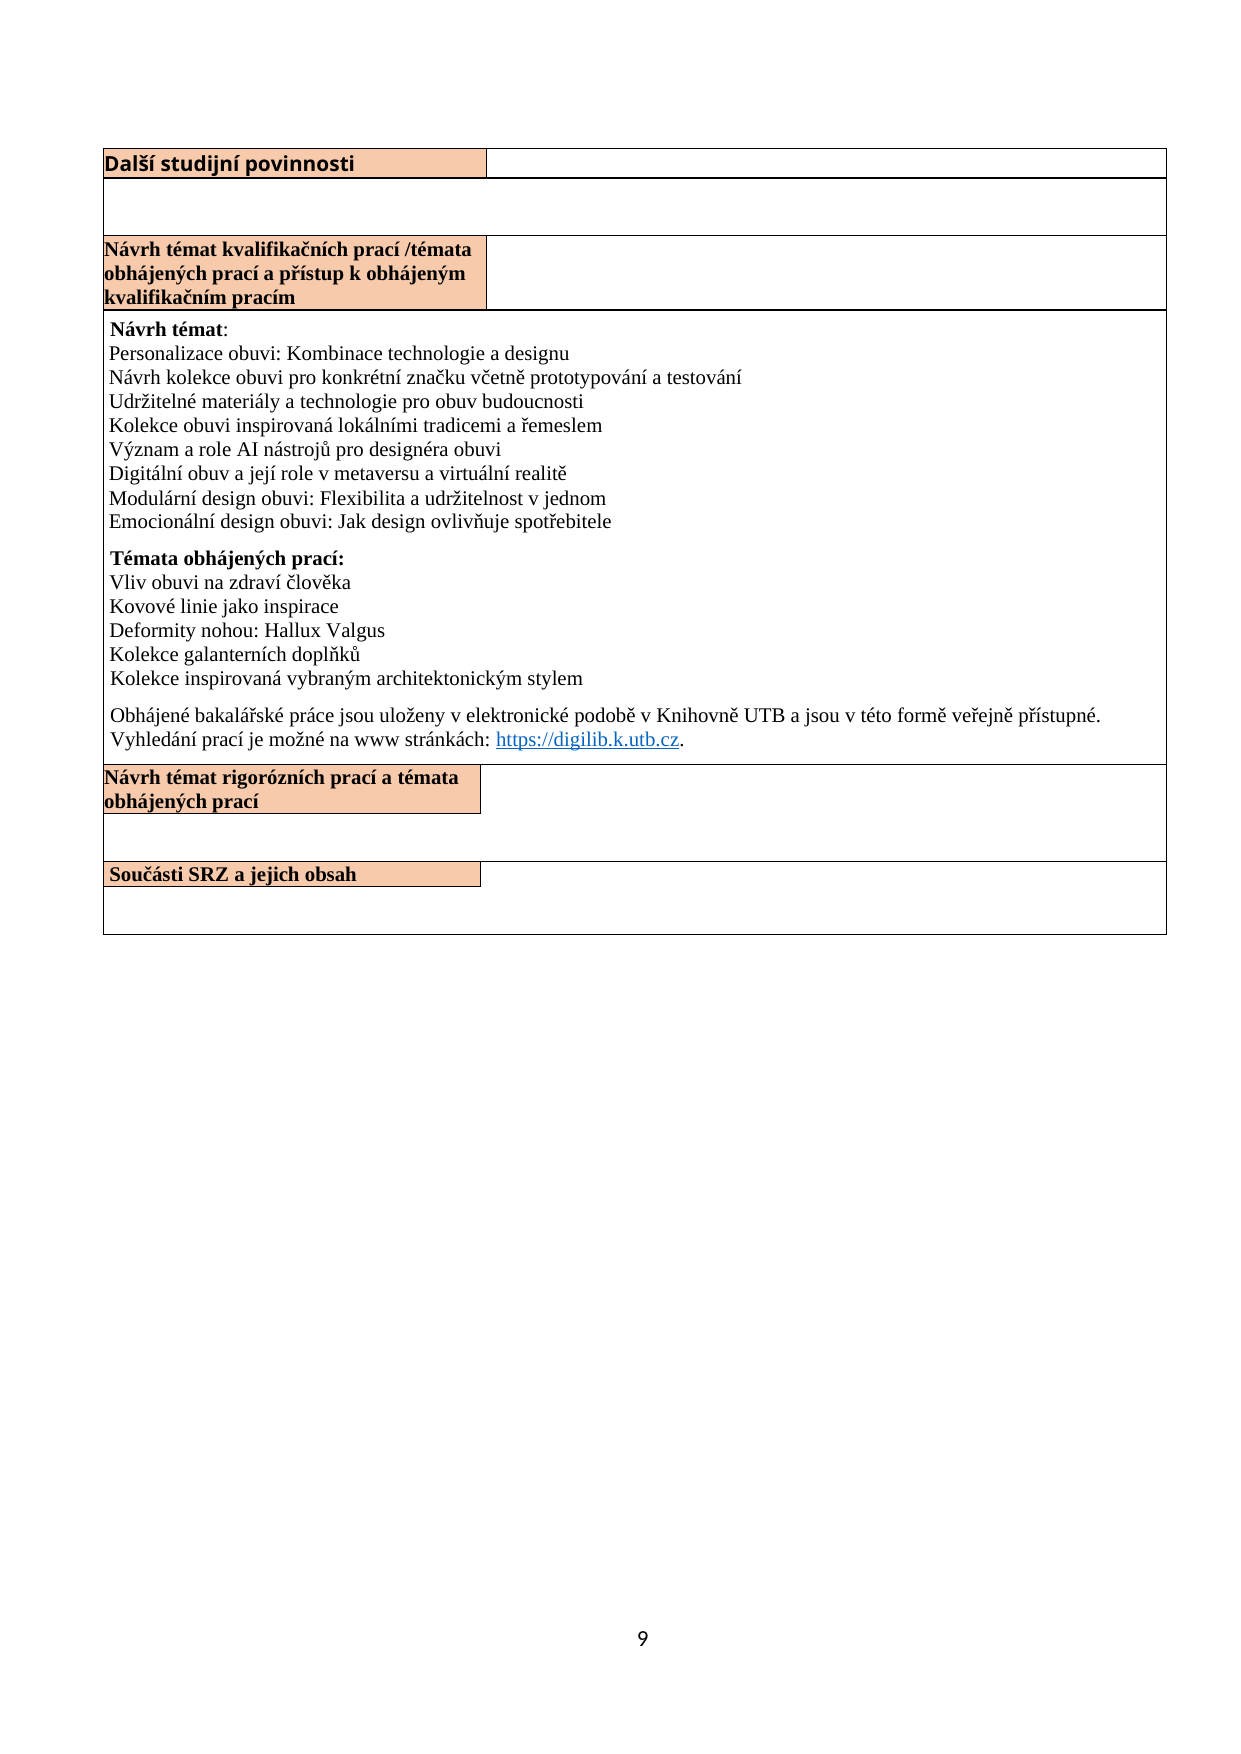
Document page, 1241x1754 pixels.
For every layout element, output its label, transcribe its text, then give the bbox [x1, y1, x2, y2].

table_header [487, 149, 1166, 177]
table_cell [104, 886, 1166, 934]
table_cell Návrh témat kvalifikačních prací /témata obhájených prací a přístup k obhájeným kvalifikačním pracím [104, 236, 486, 309]
table_cell [481, 765, 1166, 813]
table_cell Součásti SRZ a jejich obsah [104, 862, 480, 886]
table_cell Návrh témat: Personalizace obuvi: Kombinace technologie a designu Návrh kolekce obuvi pro konkrétní značku včetně prototypování a testování Udržitelné materiály a technologie pro obuv budoucnosti Kolekce obuvi inspirovaná lokálními tradicemi a řemeslem Význam a role AI nástrojů pro designéra obuvi Digitální obuv a její role v metaversu a virtuální realitě Modulární design obuvi: Flexibilita a udržitelnost v jednom Emocionální design obuvi: Jak design ovlivňuje spotřebitele Témata obhájených prací: Vliv obuvi na zdraví člověka Kovové linie jako inspirace Deformity nohou: Hallux Valgus Kolekce galanterních doplňků Kolekce inspirovaná vybraným architektonickým stylem Obhájené bakalářské práce jsou uloženy v elektronické podobě v Knihovně UTB a jsou v této formě veřejně přístupné. Vyhledání prací je možné na www stránkách: https://digilib.k.utb.cz. [104, 311, 1166, 763]
table_cell [104, 813, 1166, 861]
table_cell [104, 179, 1166, 235]
table_cell [481, 862, 1166, 886]
table_header Další studijní povinnosti [104, 149, 486, 177]
table_cell Návrh témat rigorózních prací a témata obhájených prací [104, 765, 480, 813]
table_cell [487, 236, 1166, 309]
